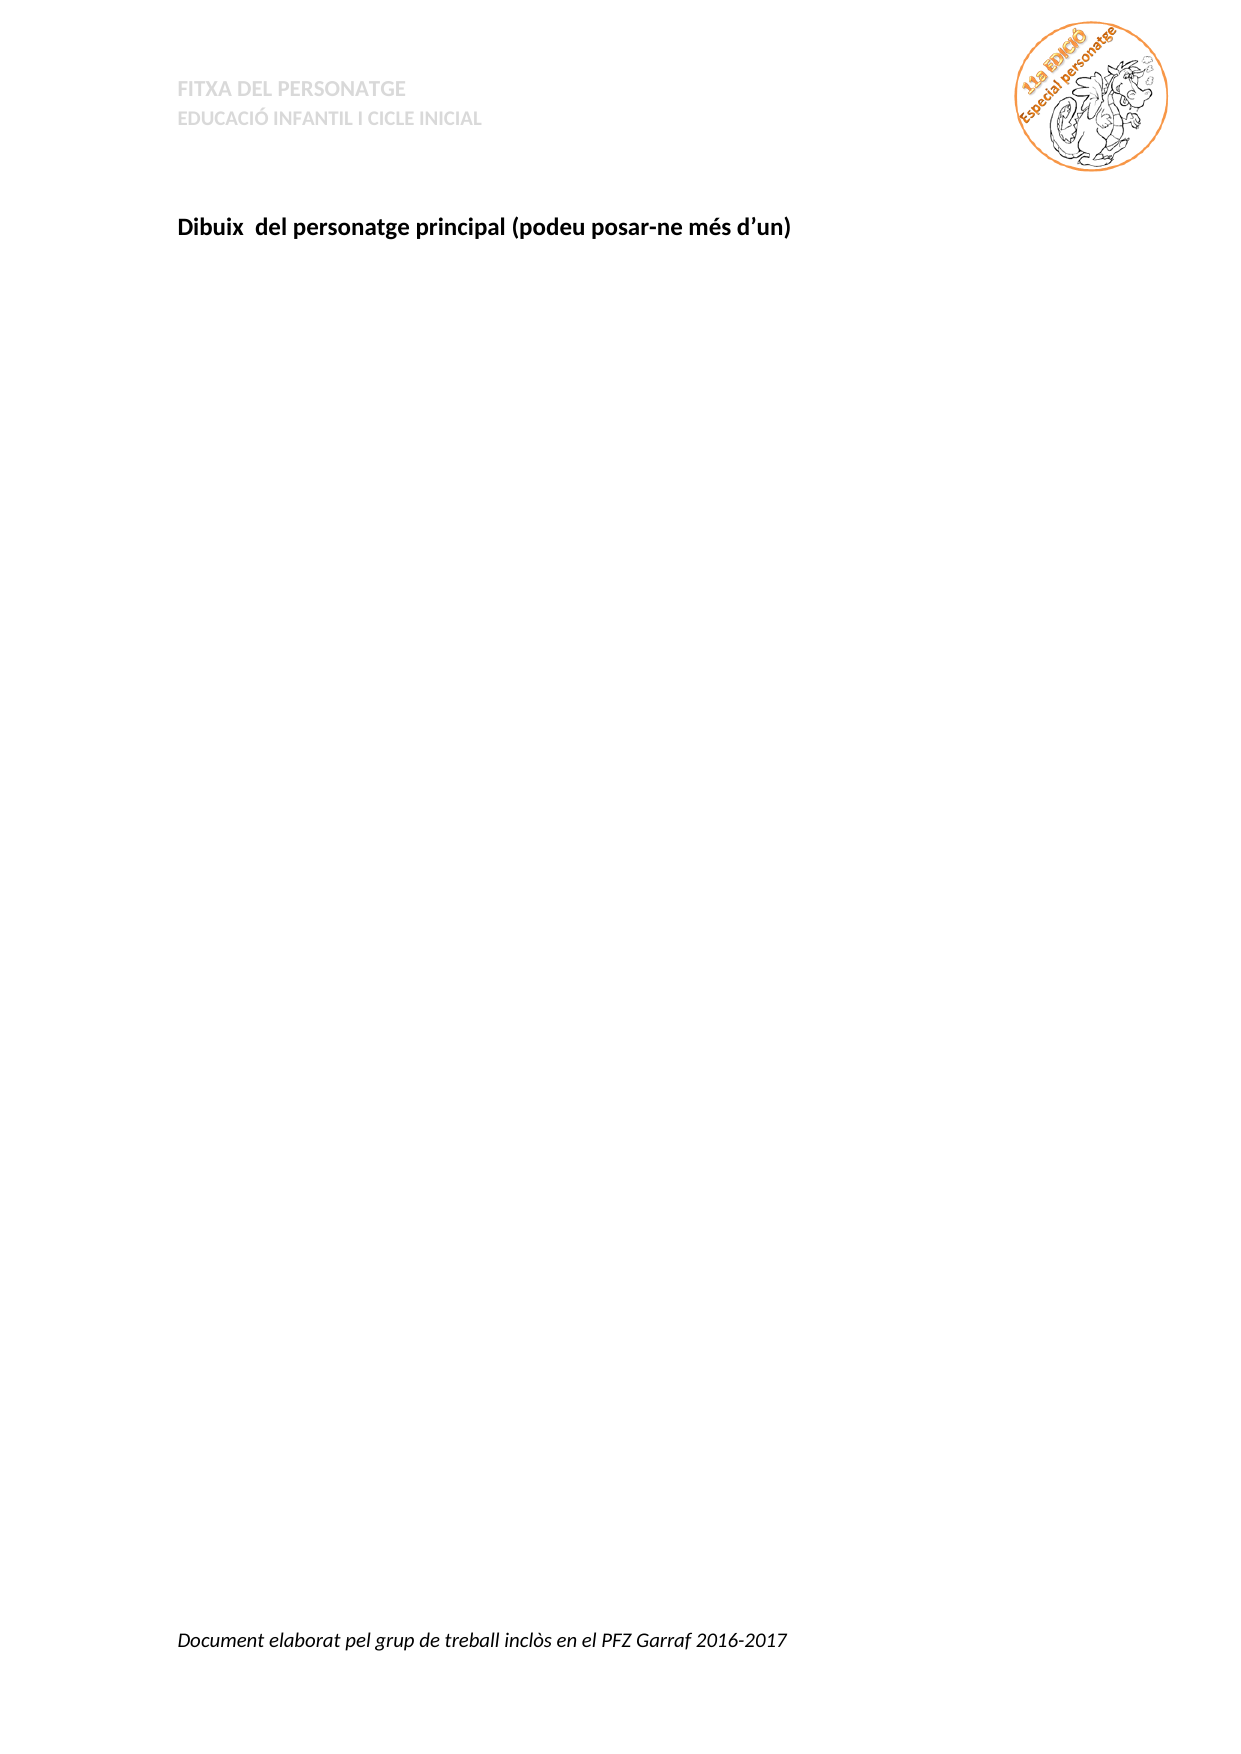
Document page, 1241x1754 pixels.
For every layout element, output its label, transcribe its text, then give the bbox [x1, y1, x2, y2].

text Dibuix del personatge principal (podeu posar-ne més d’un) [177, 211, 1063, 242]
picture [1012, 18, 1174, 177]
